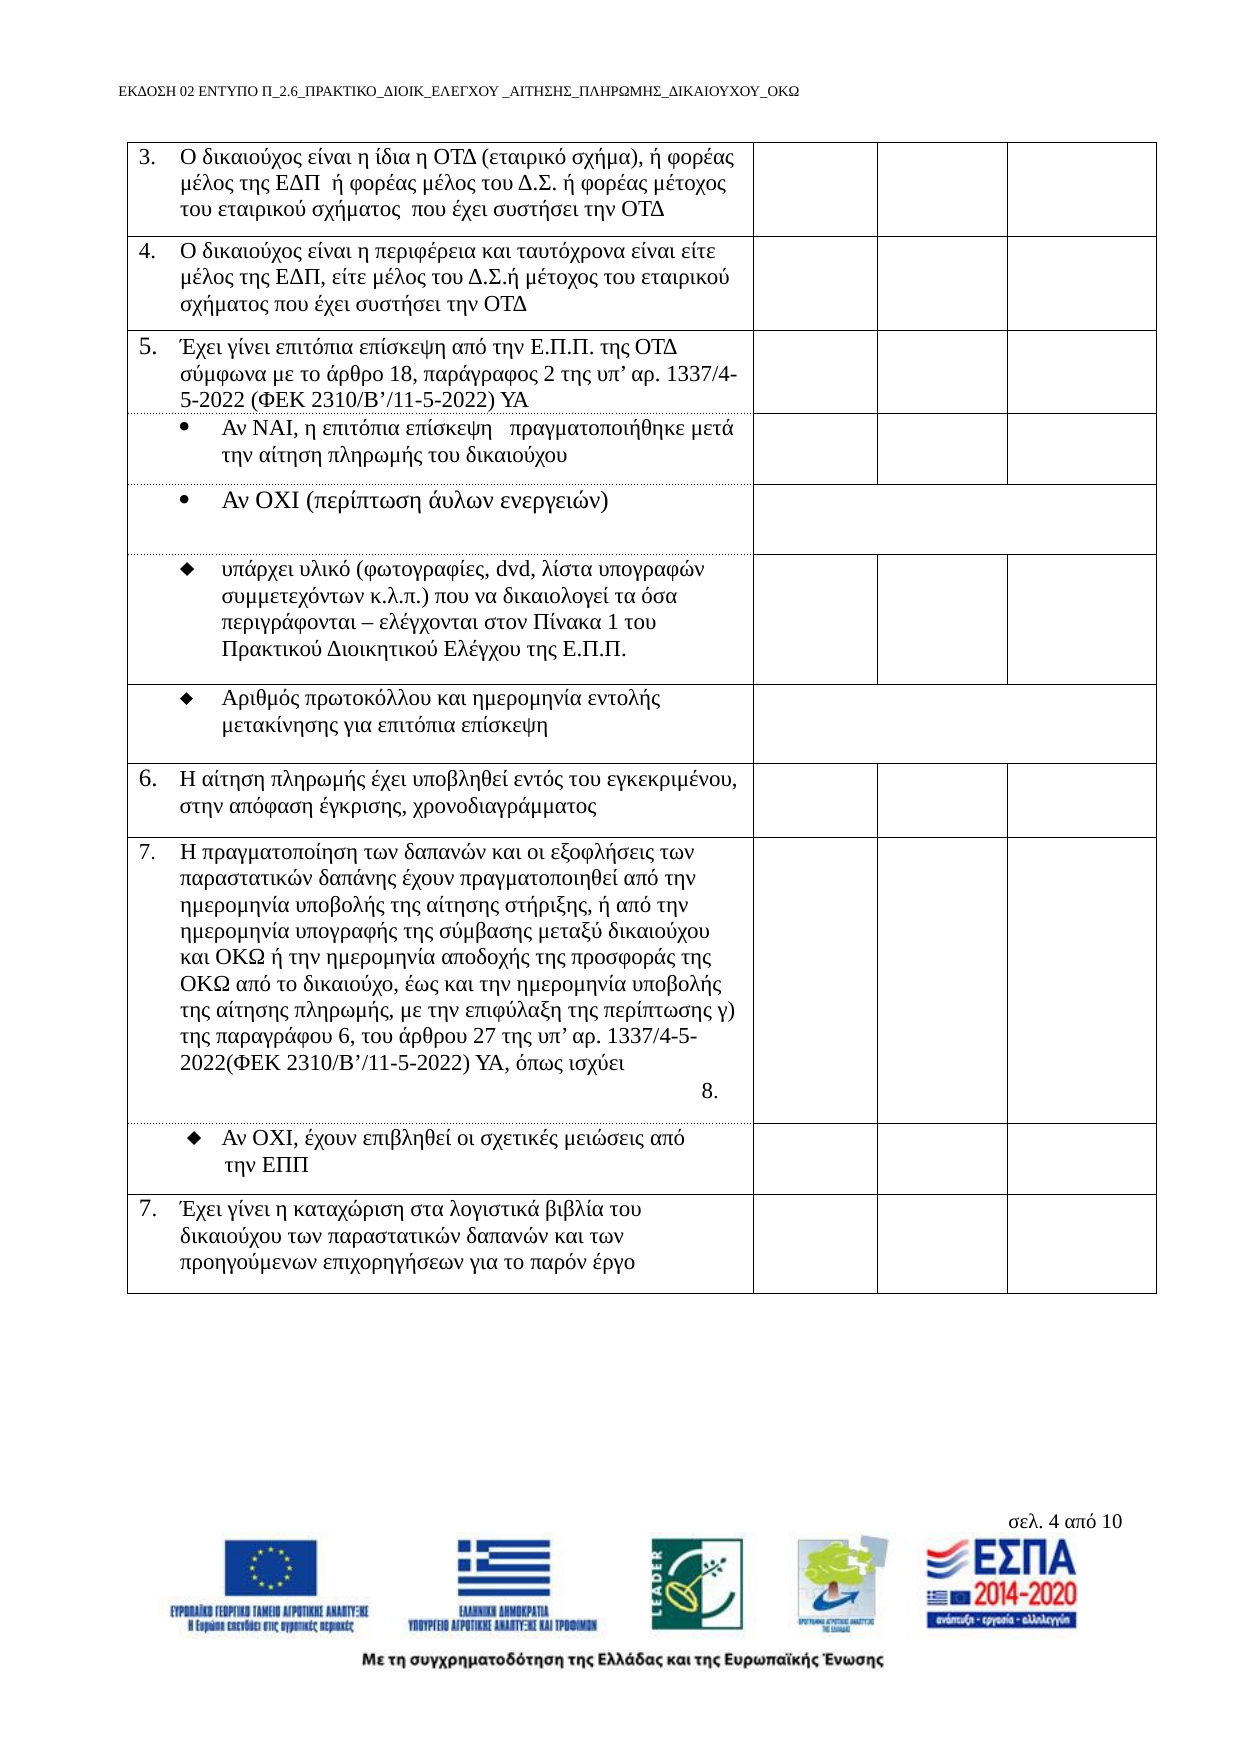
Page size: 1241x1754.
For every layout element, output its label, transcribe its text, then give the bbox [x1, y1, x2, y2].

table_cell [878, 331, 1007, 413]
table_cell [1008, 838, 1156, 1123]
table_cell [754, 685, 1156, 762]
table_cell Έχει γίνει η καταχώριση στα λογιστικά βιβλία του δικαιούχου των παραστατικών δαπανών και των προηγούμενων επιχορηγήσεων για το παρόν έργο [128, 1195, 753, 1292]
table_cell [878, 838, 1007, 1123]
table_cell [878, 237, 1007, 330]
table_cell Ο δικαιούχος είναι η περιφέρεια και ταυτόχρονα είναι είτε μέλος της ΕΔΠ, είτε μέλος του Δ.Σ.ή μέτοχος του εταιρικού σχήματος που έχει συστήσει την ΟΤΔ [128, 237, 753, 330]
table_cell [754, 485, 1156, 554]
table_cell [754, 414, 877, 484]
table_cell [1008, 414, 1156, 484]
table_cell [1008, 143, 1156, 236]
table_cell [754, 555, 877, 683]
table_cell υπάρχει υλικό (φωτογραφίες, dvd, λίστα υπογραφών συμμετεχόντων κ.λ.π.) που να δικαιολογεί τα όσα περιγράφονται – ελέγχονται στον Πίνακα 1 του Πρακτικού Διοικητικού Ελέγχου της Ε.Π.Π. [128, 554, 753, 683]
table_cell [878, 555, 1007, 683]
table_cell Αν ΟΧΙ (περίπτωση άυλων ενεργειών) [128, 484, 753, 554]
table_cell [754, 1124, 877, 1194]
table_cell [878, 764, 1007, 837]
table_cell [1008, 555, 1156, 683]
table_cell H πραγματοποίηση των δαπανών και οι εξοφλήσεις των παραστατικών δαπάνης έχουν πραγματοποιηθεί από την ημερομηνία υποβολής της αίτησης στήριξης, ή από την ημερομηνία υπογραφής της σύμβασης μεταξύ δικαιούχου και ΟΚΩ ή την ημερομηνία αποδοχής της προσφοράς της ΟΚΩ από το δικαιούχο, έως και την ημερομηνία υποβολής της αίτησης πληρωμής, με την επιφύλαξη της περίπτωσης γ) της παραγράφου 6, του άρθρου 27 της υπ’ αρ. 1337/4-5-2022(ΦΕΚ 2310/Β’/11-5-2022) ΥΑ, όπως ισχύει [128, 838, 753, 1123]
table_cell [1008, 237, 1156, 330]
table_cell [754, 331, 877, 413]
table_cell [754, 1195, 877, 1292]
table_cell [754, 237, 877, 330]
table_cell Αν ΝΑΙ, η επιτόπια επίσκεψη πραγματοποιήθηκε μετά την αίτηση πληρωμής του δικαιούχου [128, 413, 753, 484]
table_cell Αριθμός πρωτοκόλλου και ημερομηνία εντολής μετακίνησης για επιτόπια επίσκεψη [128, 685, 753, 762]
table_cell Η αίτηση πληρωμής έχει υποβληθεί εντός του εγκεκριμένου, στην απόφαση έγκρισης, χρονοδιαγράμματος [128, 764, 753, 837]
table_cell [1008, 1124, 1156, 1194]
table_cell Ο δικαιούχος είναι η ίδια η ΟΤΔ (εταιρικό σχήμα), ή φορέας μέλος της ΕΔΠ ή φορέας μέλος του Δ.Σ. ή φορέας μέτοχος του εταιρικού σχήματος που έχει συστήσει την ΟΤΔ [128, 143, 753, 236]
table_cell [878, 143, 1007, 236]
picture [157, 1532, 1083, 1678]
table_cell [754, 838, 877, 1123]
table_cell [878, 414, 1007, 484]
table_cell [1008, 764, 1156, 837]
table_cell [1008, 331, 1156, 413]
table_cell [1008, 1195, 1156, 1292]
table_cell Αν ΟΧΙ, έχουν επιβληθεί οι σχετικές μειώσεις από την ΕΠΠ [128, 1123, 753, 1194]
table_cell Έχει γίνει επιτόπια επίσκεψη από την Ε.Π.Π. της ΟΤΔ σύμφωνα με το άρθρο 18, παράγραφος 2 της υπ’ αρ. 1337/4-5-2022 (ΦΕΚ 2310/Β’/11-5-2022) ΥΑ [128, 331, 753, 413]
table_cell [878, 1195, 1007, 1292]
table_cell [754, 143, 877, 236]
table_cell [754, 764, 877, 837]
table_cell [878, 1124, 1007, 1194]
